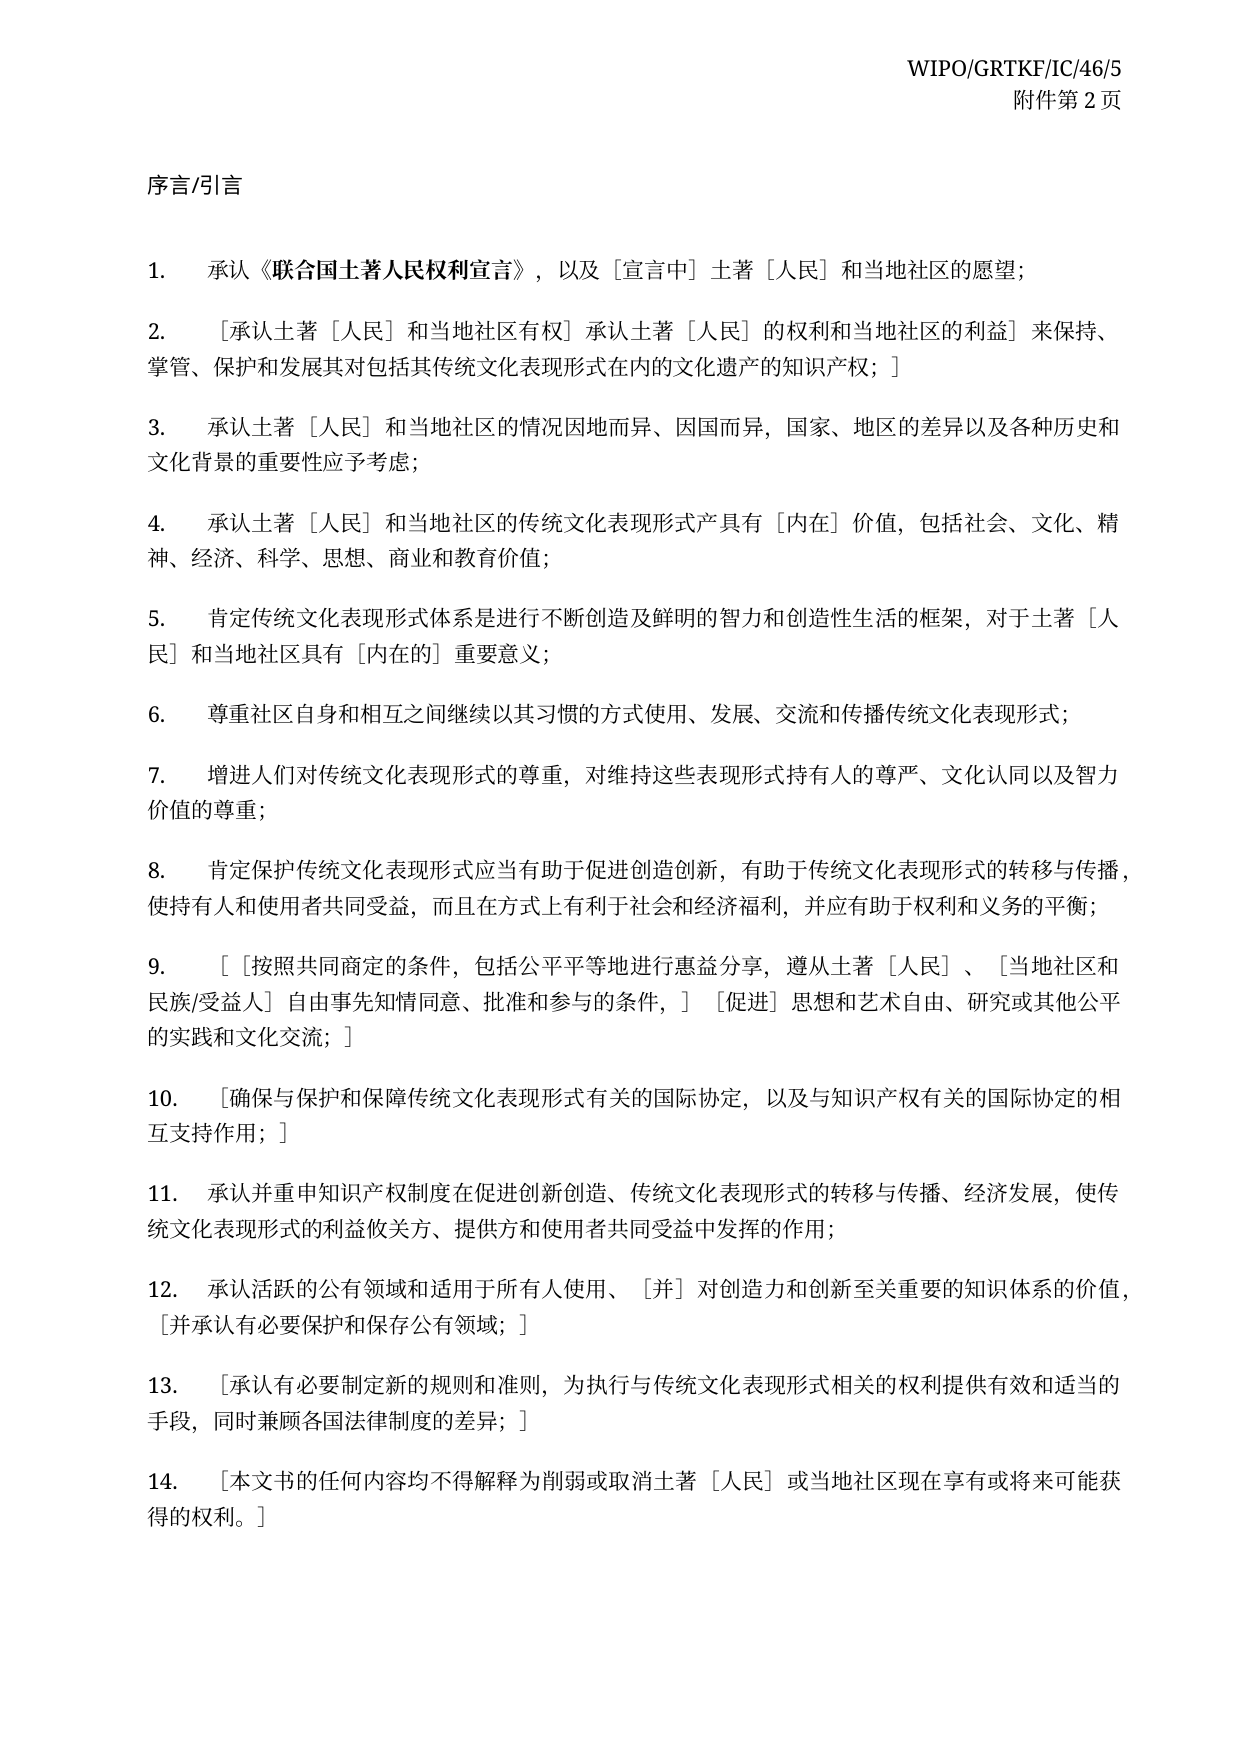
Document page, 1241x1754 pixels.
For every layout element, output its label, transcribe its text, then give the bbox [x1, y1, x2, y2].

list 承认《联合国土著人民权利宣言》，以及［宣言中］土著［人民］和当地社区的愿望； [148, 250, 1122, 285]
list ［［按照共同商定的条件，包括公平平等地进行惠益分享，遵从土著［人民］、［当地社区和民族/受益人］自由事先知情同意、批准和参与的条件，］［促进］思想和艺术自由、研究或其他公平的实践和文化交流；］ [148, 946, 1122, 1052]
list ［承认有必要制定新的规则和准则，为执行与传统文化表现形式相关的权利提供有效和适当的手段，同时兼顾各国法律制度的差异；］ [148, 1364, 1122, 1435]
text 序言/引言 [148, 164, 1122, 200]
list 增进人们对传统文化表现形式的尊重，对维持这些表现形式持有人的尊严、文化认同以及智力价值的尊重； [148, 754, 1122, 825]
list 肯定传统文化表现形式体系是进行不断创造及鲜明的智力和创造性生活的框架，对于土著［人民］和当地社区具有［内在的］重要意义； [148, 598, 1122, 669]
list 肯定保护传统文化表现形式应当有助于促进创造创新，有助于传统文化表现形式的转移与传播，使持有人和使用者共同受益，而且在方式上有利于社会和经济福利，并应有助于权利和义务的平‍衡； [148, 850, 1122, 921]
list ［本文书的任何内容均不得解释为削弱或取消土著［人民］或当地社区现在享有或将来可能获得的权利。］ [148, 1460, 1122, 1531]
list 承认土著［人民］和当地社区的传统文化表现形式产具有［内在］价值，包括社会、文化、精神、经济、科学、思想、商业和教育价值； [148, 502, 1122, 573]
list 尊重社区自身和相互之间继续以其习惯的方式使用、发展、交流和传播传统文化表现形式； [148, 694, 1122, 729]
list 承认并重申知识产权制度在促进创新创造、传统文化表现形式的转移与传播、经济发展，使传统文化表现形式的利益攸关方、提供方和使用者共同受益中发挥的作用； [148, 1173, 1122, 1244]
list 承认活跃的公有领域和适用于所有人使用、［并］对创造力和创新至关重要的知识体系的价值，［并承认有必要保护和保存公有领域；］ [148, 1269, 1122, 1339]
list ［承认土著［人民］和当地社区有权］承认土著［人民］的权利和当地社区的利益］来保持、掌管、保护和发展其对包括其传统文化表现形式在内的文化遗产的知识产权；］ [148, 310, 1122, 381]
list ［确保与保护和保障传统文化表现形式有关的国际协定，以及与知识产权有关的国际协定的相互支持作用；］ [148, 1077, 1122, 1148]
list 承认土著［人民］和当地社区的情况因地而异、因国而异，国家、地区的差异以及各种历史和文化背景的重要性应予考虑； [148, 406, 1122, 477]
